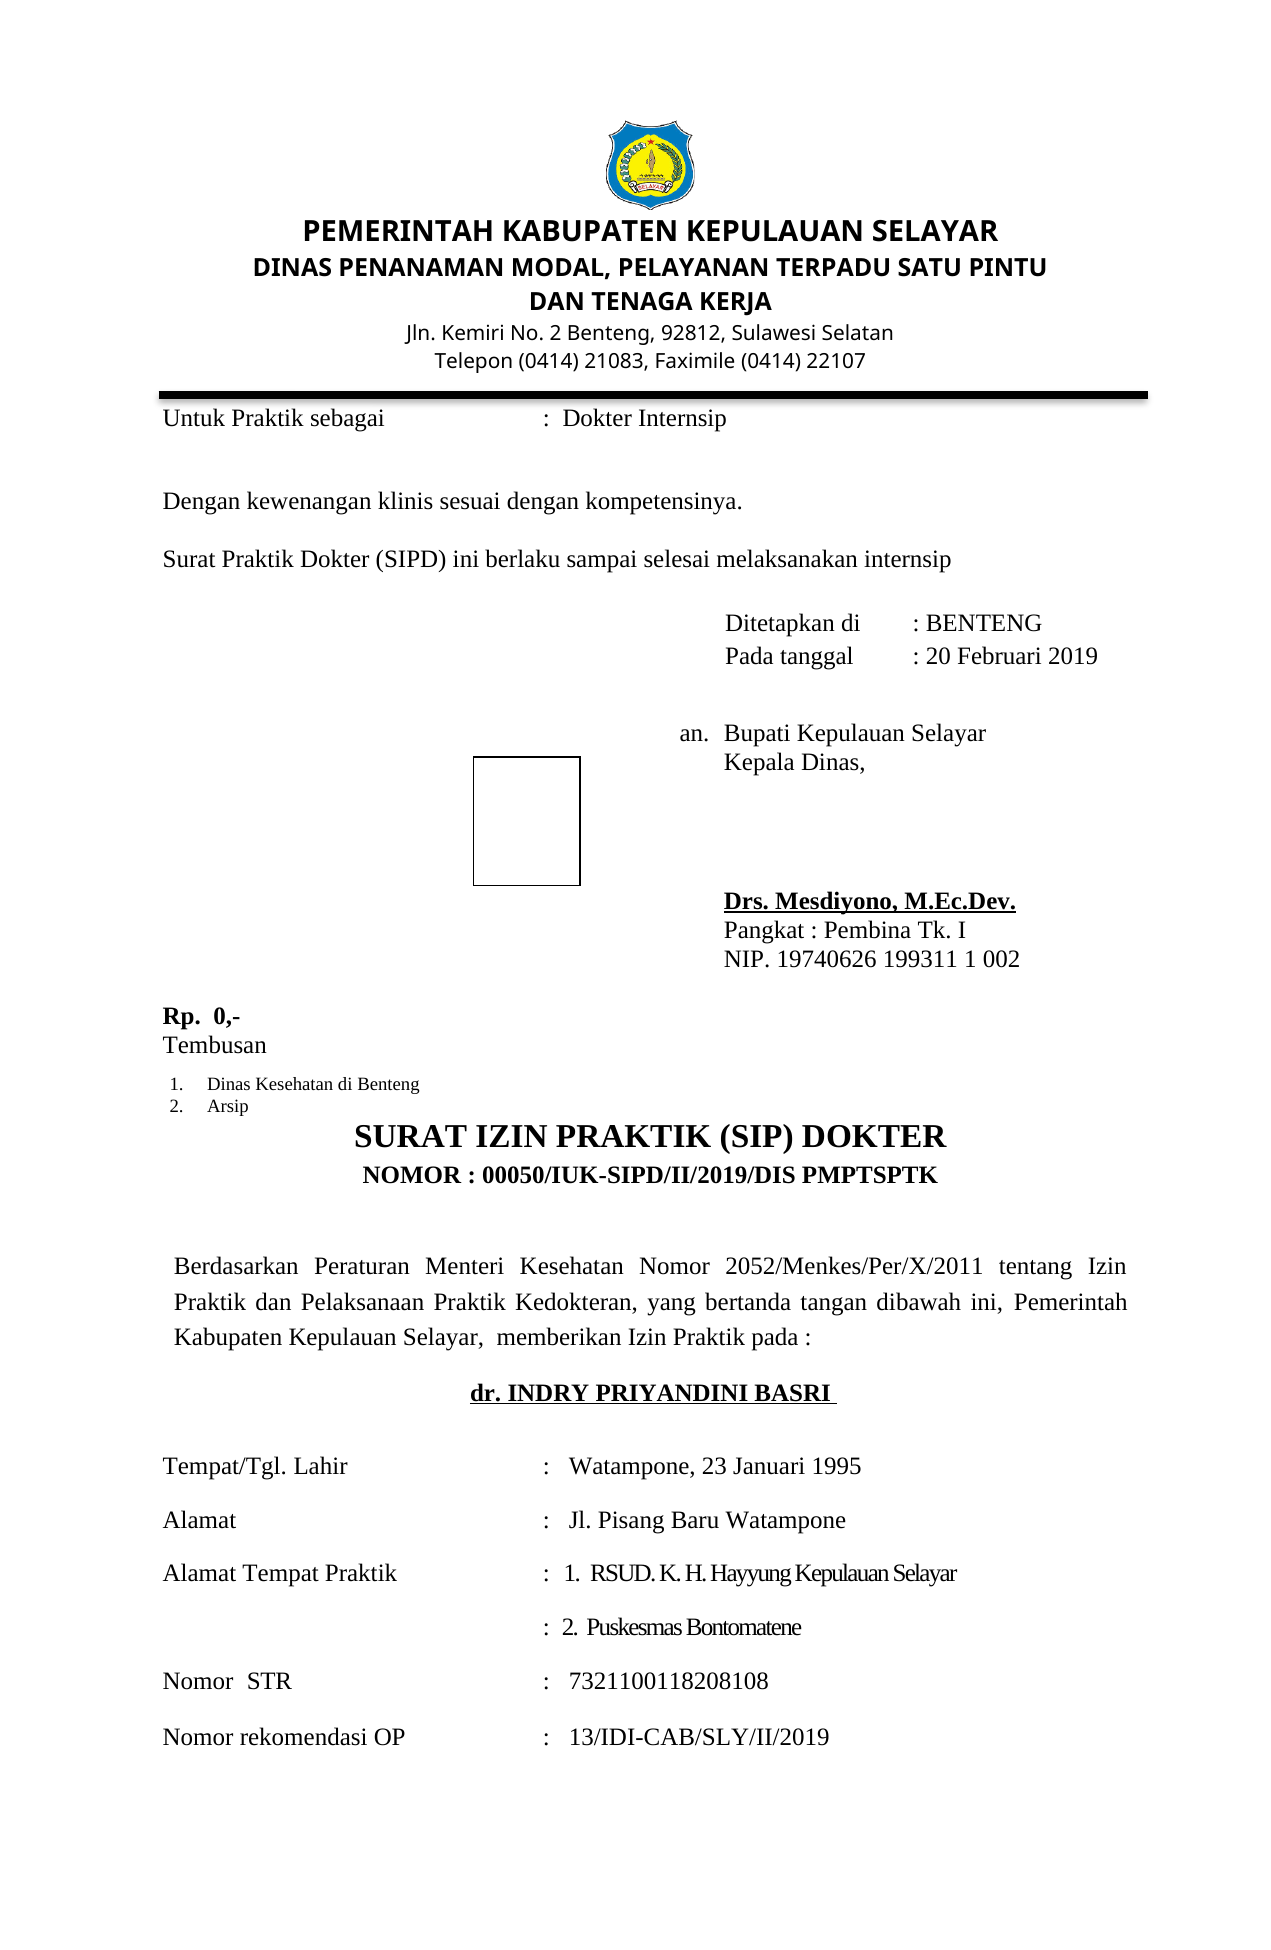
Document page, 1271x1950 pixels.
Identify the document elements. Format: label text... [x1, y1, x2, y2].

text : 2. Puskesmas Bontomatene [162, 1612, 1138, 1641]
text NOMOR : 00050/IUK-SIPD/II/2019/DIS PMPTSPTK [162, 1160, 1138, 1189]
text Pada tanggal : 20 Februari 2019 [725, 641, 1138, 669]
text Nomor rekomendasi OP : 13/IDI-CAB/SLY/II/2019 [162, 1722, 1073, 1751]
picture [606, 120, 695, 210]
text Berdasarkan Peraturan Menteri Kesehatan Nomor 2052/Menkes/Per/X/2011 tentang Izin Praktik dan Pelaksanaan Praktik Kedokteran, yang bertanda tangan dibawah ini, Pemerintah Kabupaten Kepulauan Selayar, memberikan Izin Praktik pada : [174, 1251, 1127, 1351]
text Ditetapkan di : BENTENG [725, 608, 1138, 637]
text Kepala Dinas, [162, 747, 1138, 775]
text Surat Praktik Dokter (SIPD) ini berlaku sampai selesai melaksanakan internsip [162, 544, 1001, 573]
text an. Bupati Kepulauan Selayar [162, 718, 1138, 747]
list Dinas Kesehatan di Benteng [169, 1073, 1138, 1094]
text Tempat/Tgl. Lahir : Watampone, 23 Januari 1995 [162, 1451, 1138, 1479]
text Rp. 0,- [162, 1001, 1138, 1030]
text dr. INDRY PRIYANDINI BASRI [162, 1378, 1138, 1407]
text Alamat Tempat Praktik : 1. RSUD. K. H. Hayyung Kepulauan Selayar [162, 1558, 1138, 1587]
text Alamat : Jl. Pisang Baru Watampone [162, 1505, 1138, 1533]
text Untuk Praktik sebagai : Dokter Internsip [162, 403, 1094, 432]
text NIP. 19740626 199311 1 002 [162, 944, 1138, 972]
text SURAT IZIN PRAKTIK (SIP) DOKTER [162, 1116, 1138, 1154]
text Nomor STR : 7321100118208108 [162, 1666, 1073, 1695]
list Arsip [169, 1094, 1138, 1116]
text Pangkat : Pembina Tk. I [162, 915, 1138, 944]
text Dengan kewenangan klinis sesuai dengan kompetensinya. [162, 486, 1094, 515]
text Drs. Mesdiyono, M.Ec.Dev. [162, 886, 1138, 915]
text Tembusan [162, 1030, 1138, 1059]
